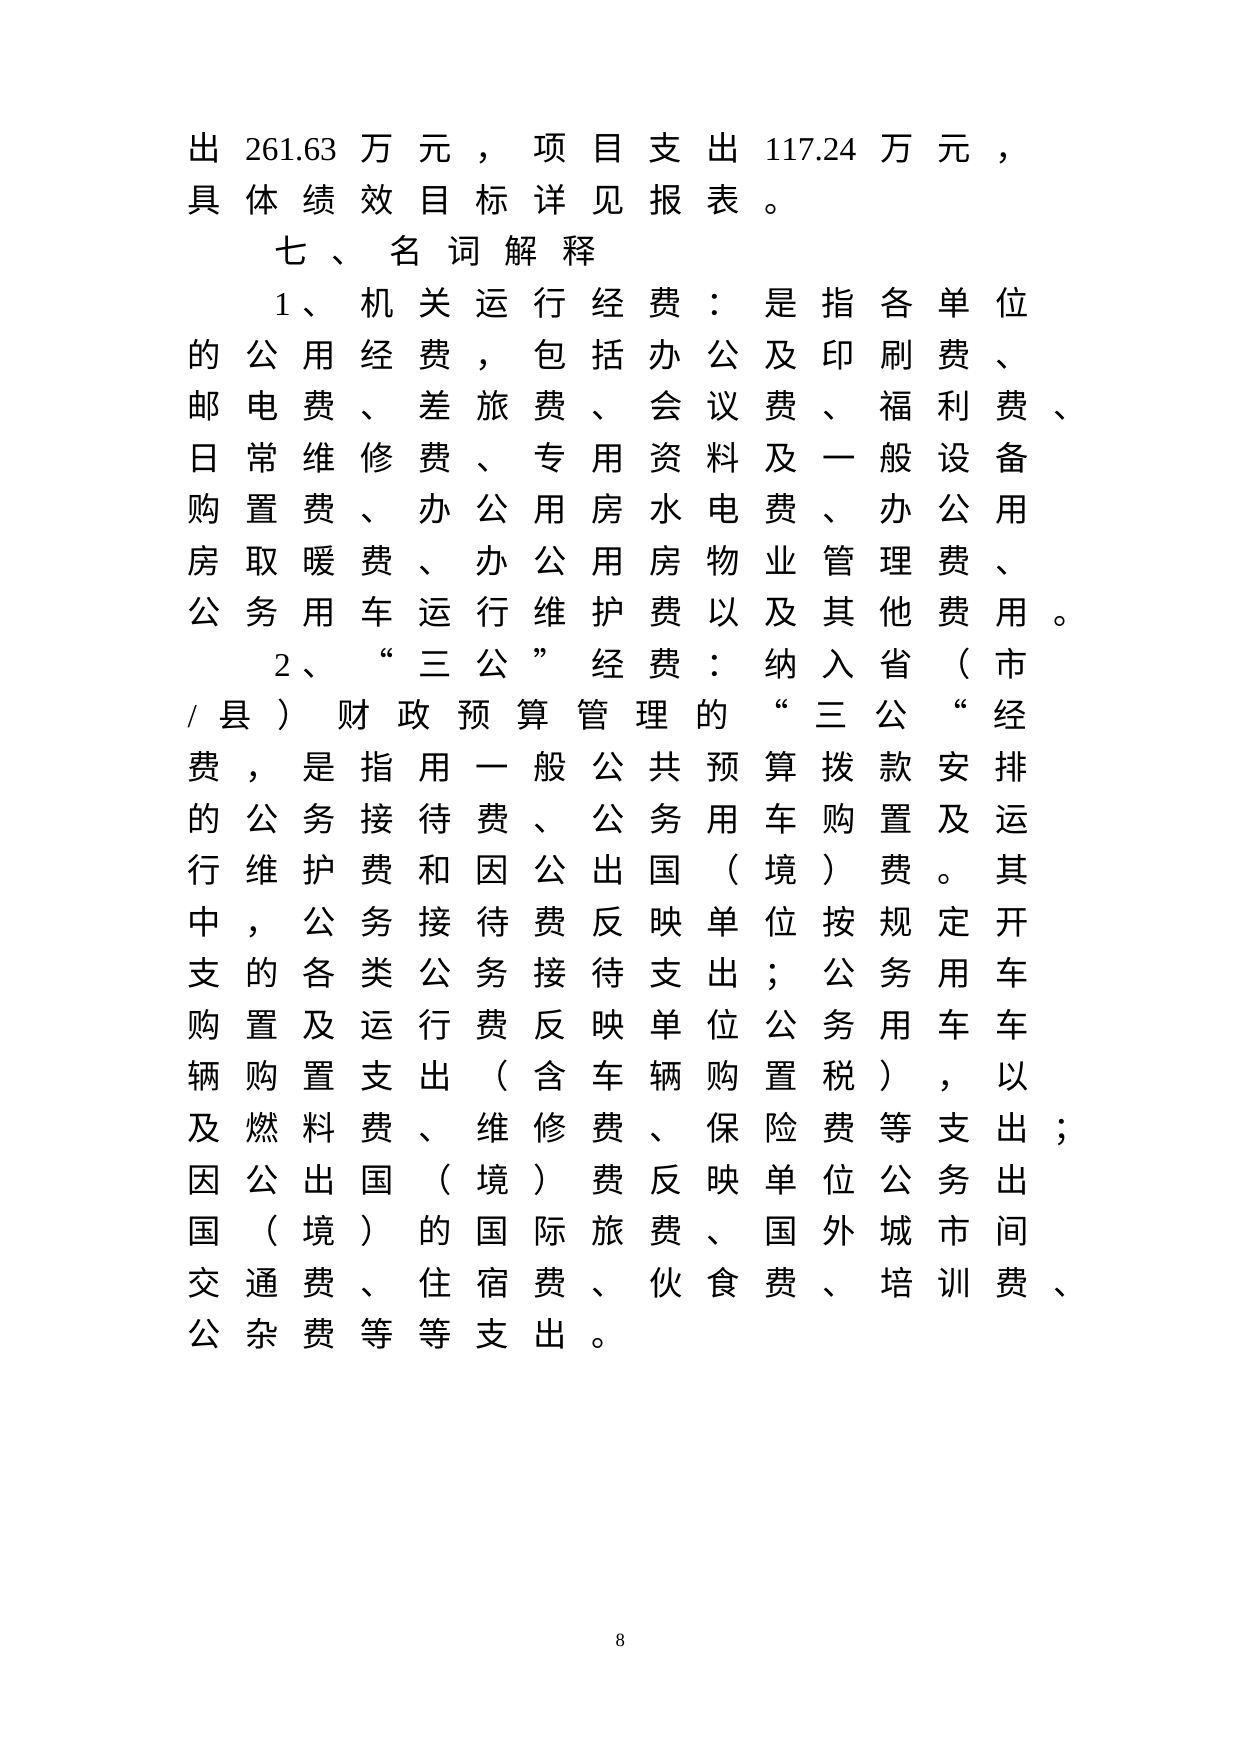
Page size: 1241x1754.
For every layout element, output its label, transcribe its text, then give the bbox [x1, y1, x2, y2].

text 2、“三公”经费：纳入省（市/县）财政预算管理的“三公“经费，是指用一般公共预算拨款安排的公务接待费、公务用车购置及运行维护费和因公出国（境）费。其中，公务接待费反映单位按规定开支的各类公务接待支出；公务用车购置及运行费反映单位公务用车车辆购置支出（含车辆购置税），以及燃料费、维修费、保险费等支出；因公出国（境）费反映单位公务出国（境）的国际旅费、国外城市间交通费、住宿费、伙食费、培训费、公杂费等等支出。 [187, 636, 1053, 1358]
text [187, 120, 1053, 223]
text 七、名词解释 [187, 223, 1053, 275]
text 1、机关运行经费：是指各单位的公用经费，包括办公及印刷费、邮电费、差旅费、会议费、福利费、日常维修费、专用资料及一般设备购置费、办公用房水电费、办公用房取暖费、办公用房物业管理费、公务用车运行维护费以及其他费用。 [187, 275, 1053, 636]
